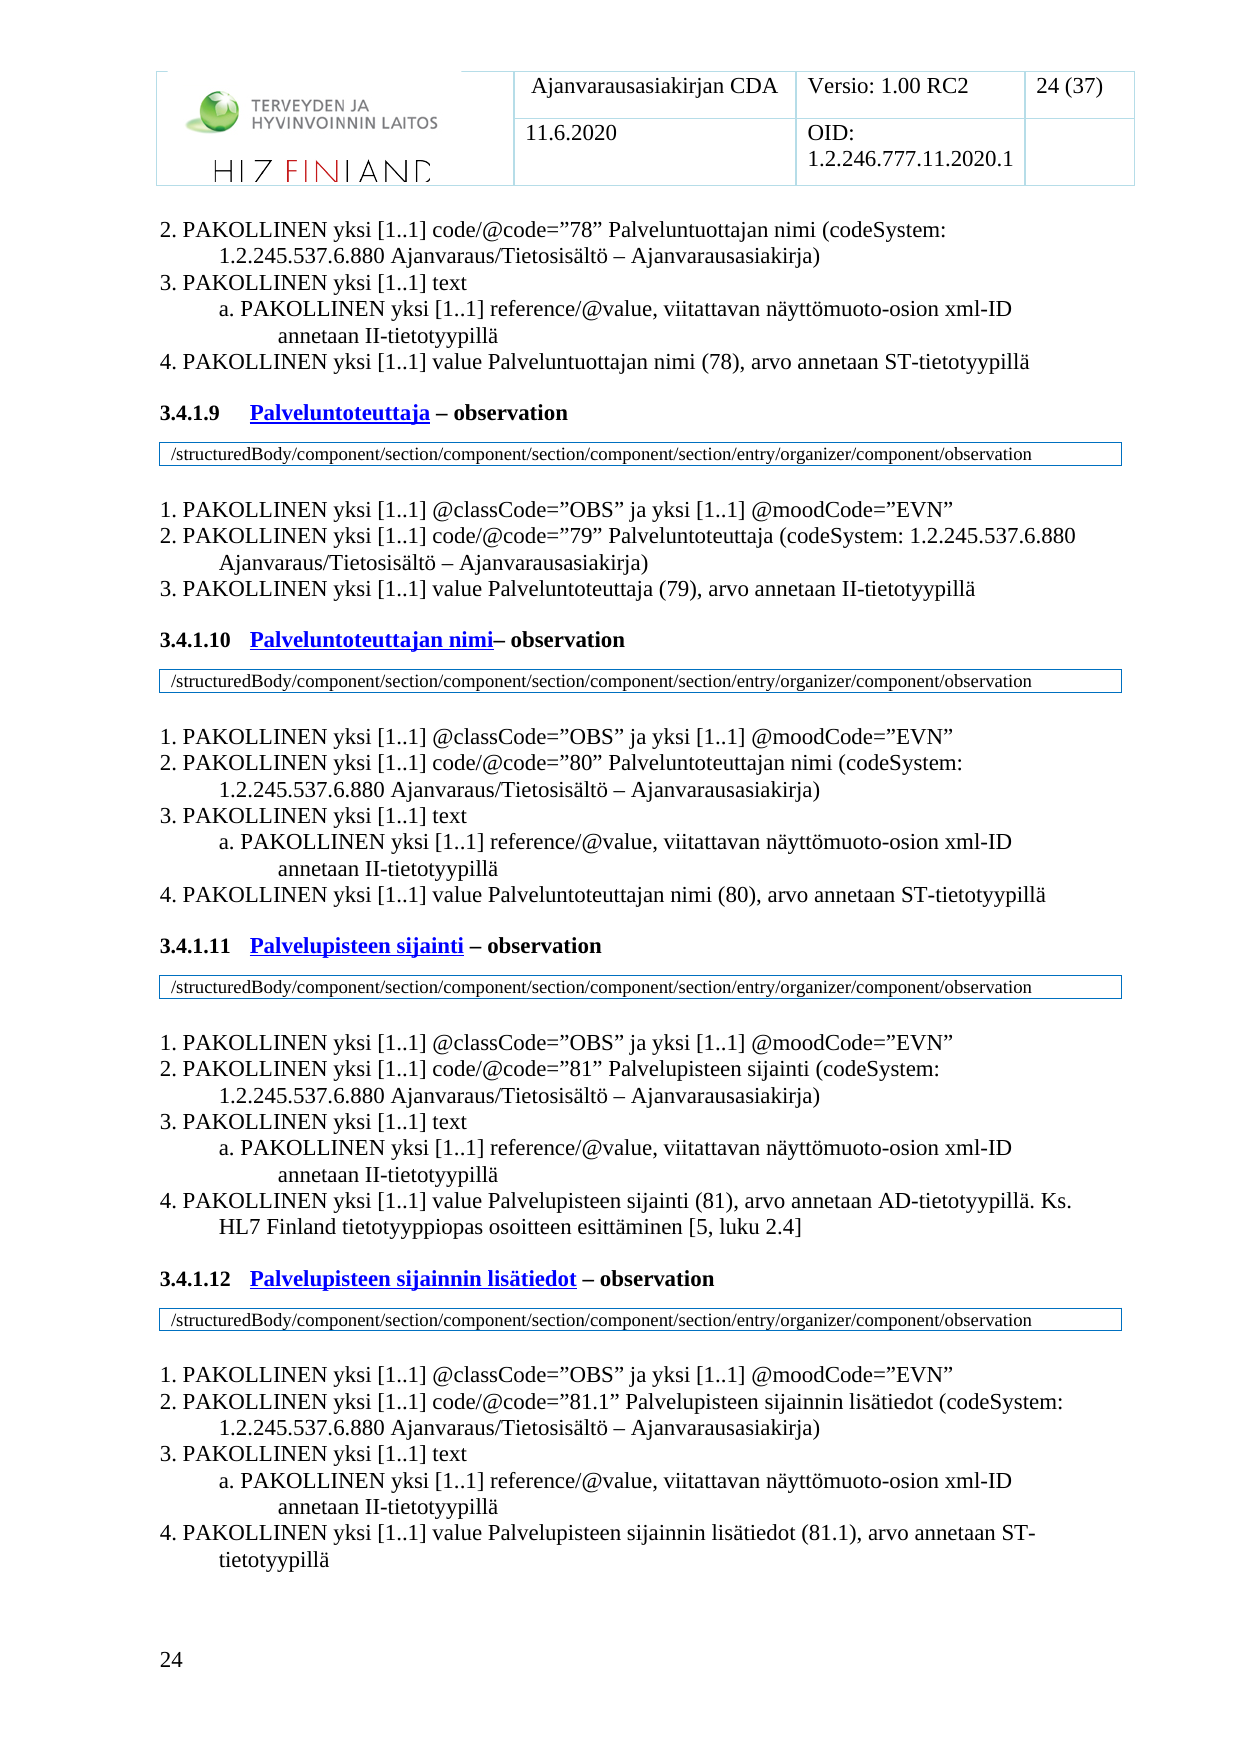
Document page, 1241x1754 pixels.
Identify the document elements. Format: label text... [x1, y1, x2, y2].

table_header /structuredBody/component/section/component/section/component/section/entry/organizer/component/observation [160, 443, 1121, 465]
text 1. PAKOLLINEN yksi [1..1] @classCode=”OBS” ja yksi [1..1] @moodCode=”EVN” [159, 496, 1081, 522]
text 4. PAKOLLINEN yksi [1..1] value Palveluntoteuttajan nimi (80), arvo annetaan ST-tietotyypillä [159, 881, 1081, 907]
text 3. PAKOLLINEN yksi [1..1] value Palveluntoteuttaja (79), arvo annetaan II-tietotyypillä [159, 575, 1081, 601]
subtitle Palvelupisteen sijainti – observation [159, 932, 1081, 959]
text a. PAKOLLINEN yksi [1..1] reference/@value, viitattavan näyttömuoto-osion xml-ID annetaan II-tietotyypillä [218, 1467, 1081, 1519]
text 2. PAKOLLINEN yksi [1..1] code/@code=”79” Palveluntoteuttaja (codeSystem: 1.2.245.537.6.880 Ajanvaraus/Tietosisältö – Ajanvarausasiakirja) [159, 522, 1081, 575]
text 2. PAKOLLINEN yksi [1..1] code/@code=”80” Palveluntoteuttajan nimi (codeSystem: 1.2.245.537.6.880 Ajanvaraus/Tietosisältö – Ajanvarausasiakirja) [159, 749, 1081, 802]
text 3. PAKOLLINEN yksi [1..1] text [159, 1108, 1081, 1134]
text 2. PAKOLLINEN yksi [1..1] code/@code=”78” Palveluntuottajan nimi (codeSystem: 1.2.245.537.6.880 Ajanvaraus/Tietosisältö – Ajanvarausasiakirja) [159, 216, 1081, 269]
text 1. PAKOLLINEN yksi [1..1] @classCode=”OBS” ja yksi [1..1] @moodCode=”EVN” [159, 723, 1081, 749]
subtitle Palveluntoteuttajan nimi– observation [159, 626, 1081, 653]
text 4. PAKOLLINEN yksi [1..1] value Palvelupisteen sijainti (81), arvo annetaan AD-tietotyypillä. Ks. HL7 Finland tietotyyppiopas osoitteen esittäminen [5, luku 2.4] [159, 1187, 1081, 1240]
text 4. PAKOLLINEN yksi [1..1] value Palvelupisteen sijainnin lisätiedot (81.1), arvo annetaan ST-tietotyypillä [159, 1519, 1081, 1572]
subtitle Palvelupisteen sijainnin lisätiedot – observation [159, 1265, 1081, 1291]
text 1. PAKOLLINEN yksi [1..1] @classCode=”OBS” ja yksi [1..1] @moodCode=”EVN” [159, 1029, 1081, 1055]
text 3. PAKOLLINEN yksi [1..1] text [159, 269, 1081, 295]
text a. PAKOLLINEN yksi [1..1] reference/@value, viitattavan näyttömuoto-osion xml-ID annetaan II-tietotyypillä [218, 295, 1081, 348]
text 1. PAKOLLINEN yksi [1..1] @classCode=”OBS” ja yksi [1..1] @moodCode=”EVN” [159, 1361, 1081, 1388]
text 4. PAKOLLINEN yksi [1..1] value Palveluntuottajan nimi (78), arvo annetaan ST-tietotyypillä [159, 348, 1081, 374]
table_header /structuredBody/component/section/component/section/component/section/entry/organizer/component/observation [160, 976, 1121, 998]
text 2. PAKOLLINEN yksi [1..1] code/@code=”81” Palvelupisteen sijainti (codeSystem: 1.2.245.537.6.880 Ajanvaraus/Tietosisältö – Ajanvarausasiakirja) [159, 1055, 1081, 1108]
picture [214, 159, 430, 182]
picture [167, 71, 462, 151]
text 3. PAKOLLINEN yksi [1..1] text [159, 1440, 1081, 1467]
text 2. PAKOLLINEN yksi [1..1] code/@code=”81.1” Palvelupisteen sijainnin lisätiedot (codeSystem: 1.2.245.537.6.880 Ajanvaraus/Tietosisältö – Ajanvarausasiakirja) [159, 1388, 1081, 1440]
text 3. PAKOLLINEN yksi [1..1] text [159, 802, 1081, 828]
table_header /structuredBody/component/section/component/section/component/section/entry/organizer/component/observation [160, 670, 1121, 692]
text a. PAKOLLINEN yksi [1..1] reference/@value, viitattavan näyttömuoto-osion xml-ID annetaan II-tietotyypillä [218, 1134, 1081, 1187]
table_header /structuredBody/component/section/component/section/component/section/entry/organizer/component/observation [160, 1309, 1121, 1330]
text a. PAKOLLINEN yksi [1..1] reference/@value, viitattavan näyttömuoto-osion xml-ID annetaan II-tietotyypillä [218, 828, 1081, 881]
subtitle Palveluntoteuttaja – observation [159, 399, 1081, 426]
